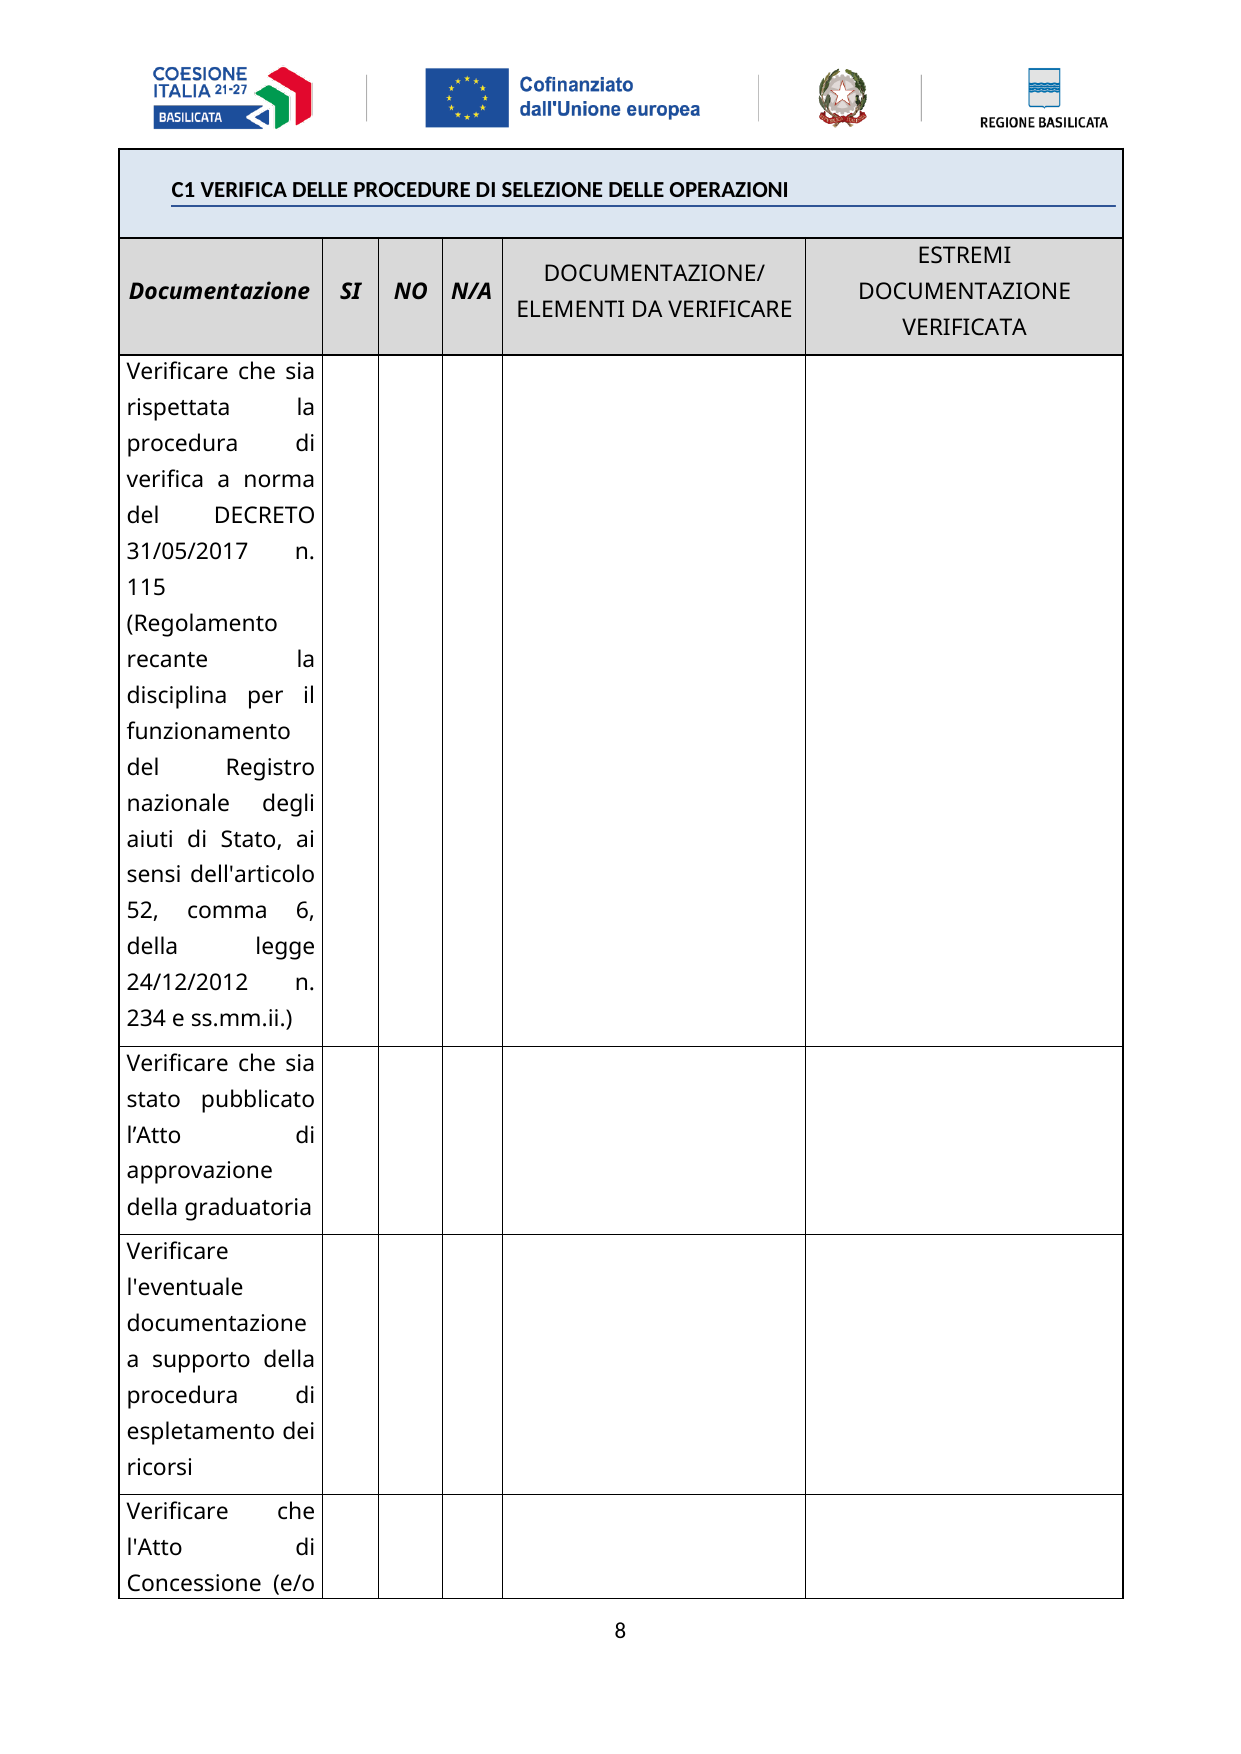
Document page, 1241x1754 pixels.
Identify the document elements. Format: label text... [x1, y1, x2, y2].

table_cell SI [323, 239, 378, 354]
table_cell [443, 356, 502, 1046]
table_cell Verificare l'eventuale documentazione a supporto della procedura di espletamento dei ricorsi [120, 1235, 322, 1494]
table_cell NO [379, 239, 442, 354]
table_cell Documentazione [120, 239, 322, 354]
table_cell [806, 1235, 1122, 1494]
table_cell [379, 1235, 442, 1494]
table_cell [379, 1495, 442, 1598]
table_cell N/A [443, 239, 502, 354]
table_cell [503, 356, 805, 1046]
table_cell [503, 1047, 805, 1234]
table_cell [806, 1047, 1122, 1234]
picture [51, 6, 1189, 172]
table_cell [379, 1047, 442, 1234]
table_cell [323, 1047, 378, 1234]
table_cell DOCUMENTAZIONE/ELEMENTI DA VERIFICARE [503, 239, 805, 354]
table_cell [806, 356, 1122, 1046]
table_cell [379, 356, 442, 1046]
table_cell [443, 1047, 502, 1234]
table_header C1 VERIFICA DELLE PROCEDURE DI SELEZIONE DELLE OPERAZIONI [120, 150, 1122, 237]
table_cell [443, 1495, 502, 1598]
table_cell ESTREMI DOCUMENTAZIONE VERIFICATA [806, 239, 1122, 354]
table_cell [323, 356, 378, 1046]
table_cell [806, 1495, 1122, 1598]
table_cell [323, 1495, 378, 1598]
table_cell [443, 1235, 502, 1494]
table_cell [503, 1235, 805, 1494]
table_cell Verificare che sia stato pubblicato l’Atto di approvazione della graduatoria [120, 1047, 322, 1234]
table_cell [323, 1235, 378, 1494]
table_cell [503, 1495, 805, 1598]
